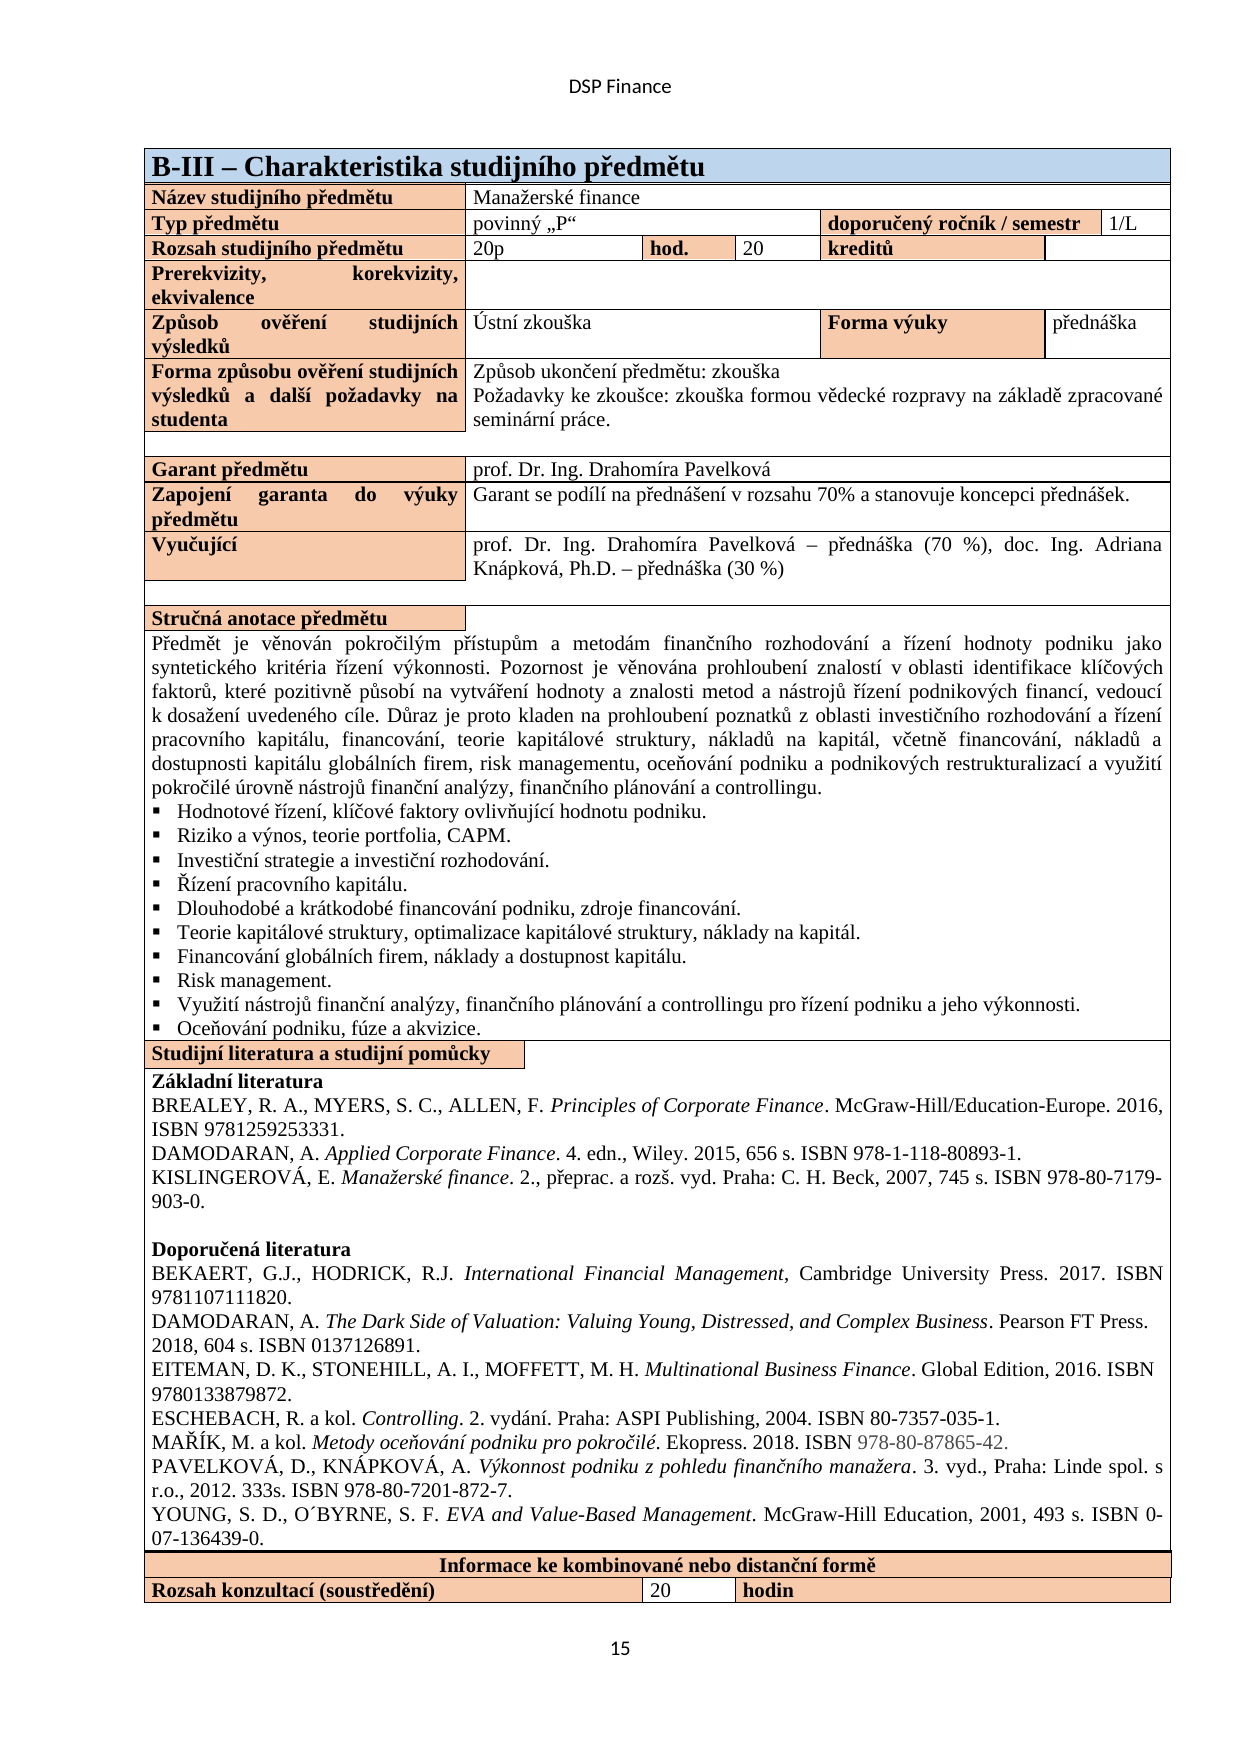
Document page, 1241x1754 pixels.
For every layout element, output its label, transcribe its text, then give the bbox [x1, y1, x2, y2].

table_cell [1046, 236, 1170, 259]
table_cell Garant se podílí na přednášení v rozsahu 70% a stanovuje koncepci přednášek. [466, 483, 1170, 531]
table_cell povinný „P“ [466, 210, 820, 234]
table_cell Forma způsobu ověření studijních výsledků a další požadavky na studenta [145, 359, 465, 431]
table_cell Ústní zkouška [466, 310, 820, 358]
table_cell [525, 1041, 1170, 1068]
table_cell Vyučující [145, 532, 465, 580]
table_header B-III – Charakteristika studijního předmětu [145, 149, 1170, 182]
table_cell Forma výuky [821, 310, 1044, 358]
table_cell Způsob ukončení předmětu: zkouška Požadavky ke zkoušce: zkouška formou vědecké rozpravy na základě zpracované seminární práce. [466, 359, 1170, 431]
table_cell hod. [643, 236, 735, 259]
table_cell Studijní literatura a studijní pomůcky [145, 1041, 524, 1068]
table_cell Stručná anotace předmětu [145, 606, 465, 630]
table_cell 20 [736, 236, 820, 259]
table_cell Typ předmětu [145, 210, 465, 234]
table_cell Manažerské finance [466, 185, 1170, 209]
table_cell Rozsah konzultací (soustředění) [145, 1578, 642, 1602]
table_cell [466, 261, 1170, 309]
table_cell Předmět je věnován pokročilým přístupům a metodám finančního rozhodování a řízení hodnoty podniku jako syntetického kritéria řízení výkonnosti. Pozornost je věnována prohloubení znalostí v oblasti identifikace klíčových faktorů, které pozitivně působí na vytváření hodnoty a znalosti metod a nástrojů řízení podnikových financí, vedoucí k dosažení uvedeného cíle. Důraz je proto kladen na prohloubení poznatků z oblasti investičního rozhodování a řízení pracovního kapitálu, financování, teorie kapitálové struktury, nákladů na kapitál, včetně financování, nákladů a dostupnosti kapitálu globálních firem, risk managementu, oceňování podniku a podnikových restrukturalizací a využití pokročilé úrovně nástrojů finanční analýzy, finančního plánování a controllingu. Hodnotové řízení, klíčové faktory ovlivňující hodnotu podniku. Riziko a výnos, teorie portfolia, CAPM. Investiční strategie a investiční rozhodování. Řízení pracovního kapitálu. Dlouhodobé a krátkodobé financování podniku, zdroje financování. Teorie kapitálové struktury, optimalizace kapitálové struktury, náklady na kapitál. Financování globálních firem, náklady a dostupnost kapitálu. Risk management. Využití nástrojů finanční analýzy, finančního plánování a controllingu pro řízení podniku a jeho výkonnosti. Oceňování podniku, fúze a akvizice. [145, 630, 1170, 1040]
table_cell doporučený ročník / semestr [821, 210, 1101, 234]
table_cell hodin [736, 1578, 1170, 1602]
table_cell Základní literatura BREALEY, R. A., MYERS, S. C., ALLEN, F. Principles of Corporate Finance. McGraw-Hill/Education-Europe. 2016, ISBN 9781259253331. DAMODARAN, A. Applied Corporate Finance. 4. edn., Wiley. 2015, 656 s. ISBN 978-1-118-80893-1. KISLINGEROVÁ, E. Manažerské finance. 2., přeprac. a rozš. vyd. Praha: C. H. Beck, 2007, 745 s. ISBN 978-80-7179-903-0. Doporučená literatura BEKAERT, G.J., HODRICK, R.J. International Financial Management, Cambridge University Press. 2017. ISBN 9781107111820. DAMODARAN, A. The Dark Side of Valuation: Valuing Young, Distressed, and Complex Business. Pearson FT Press. 2018, 604 s. ISBN 0137126891. EITEMAN, D. K., STONEHILL, A. I., MOFFETT, M. H. Multinational Business Finance. Global Edition, 2016. ISBN 9780133879872. ESCHEBACH, R. a kol. Controlling. 2. vydání. Praha: ASPI Publishing, 2004. ISBN 80-7357-035-1. MAŘÍK, M. a kol. Metody oceňování podniku pro pokročilé. Ekopress. 2018. ISBN 978-80-87865-42. PAVELKOVÁ, D., KNÁPKOVÁ, A. Výkonnost podniku z pohledu finančního manažera. 3. vyd., Praha: Linde spol. s r.o., 2012. 333s. ISBN 978-80-7201-872-7. YOUNG, S. D., O´BYRNE, S. F. EVA and Value-Based Management. McGraw-Hill Education, 2001, 493 s. ISBN 0-07-136439-0. [145, 1068, 1170, 1550]
table_cell Zapojení garanta do výuky předmětu [145, 483, 465, 531]
table_cell 20 [643, 1578, 735, 1602]
table_cell [145, 431, 1170, 456]
table_cell Prerekvizity, korekvizity, ekvivalence [145, 261, 465, 309]
table_cell 1/L [1102, 210, 1170, 234]
table_cell Název studijního předmětu [145, 185, 465, 209]
table_cell kreditů [821, 236, 1044, 259]
table_cell [466, 606, 1170, 630]
table_cell přednáška [1046, 310, 1170, 358]
table_cell Garant předmětu [145, 457, 465, 481]
table_cell [145, 580, 1170, 605]
table_cell Způsob ověření studijních výsledků [145, 310, 465, 358]
table_cell Informace ke kombinované nebo distanční formě [145, 1553, 1171, 1577]
table_cell 20p [466, 236, 642, 259]
table_cell Rozsah studijního předmětu [145, 236, 465, 259]
table_cell prof. Dr. Ing. Drahomíra Pavelková – přednáška (70 %), doc. Ing. Adriana Knápková, Ph.D. – přednáška (30 %) [466, 532, 1170, 580]
table_cell prof. Dr. Ing. Drahomíra Pavelková [466, 457, 1170, 481]
